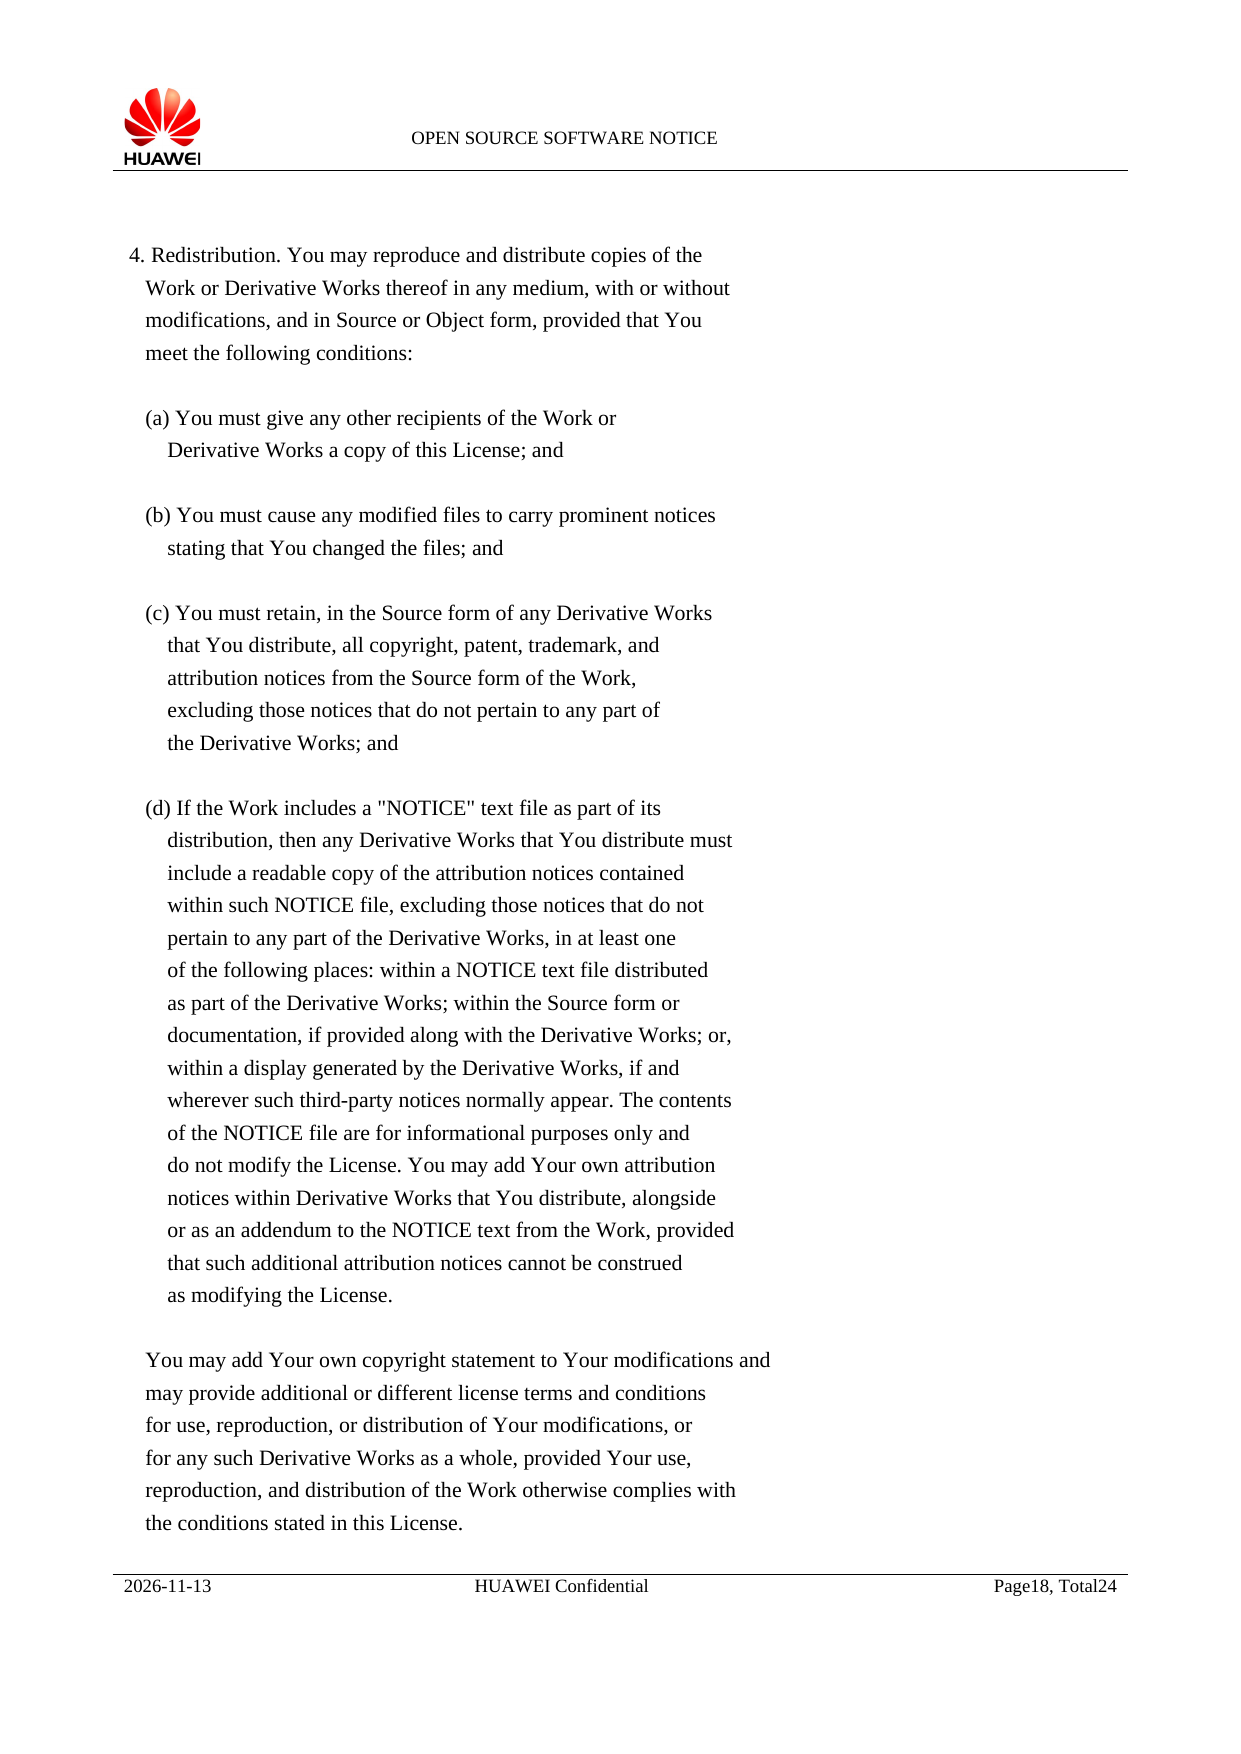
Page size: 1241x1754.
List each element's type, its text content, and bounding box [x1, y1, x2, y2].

picture [124, 88, 201, 165]
